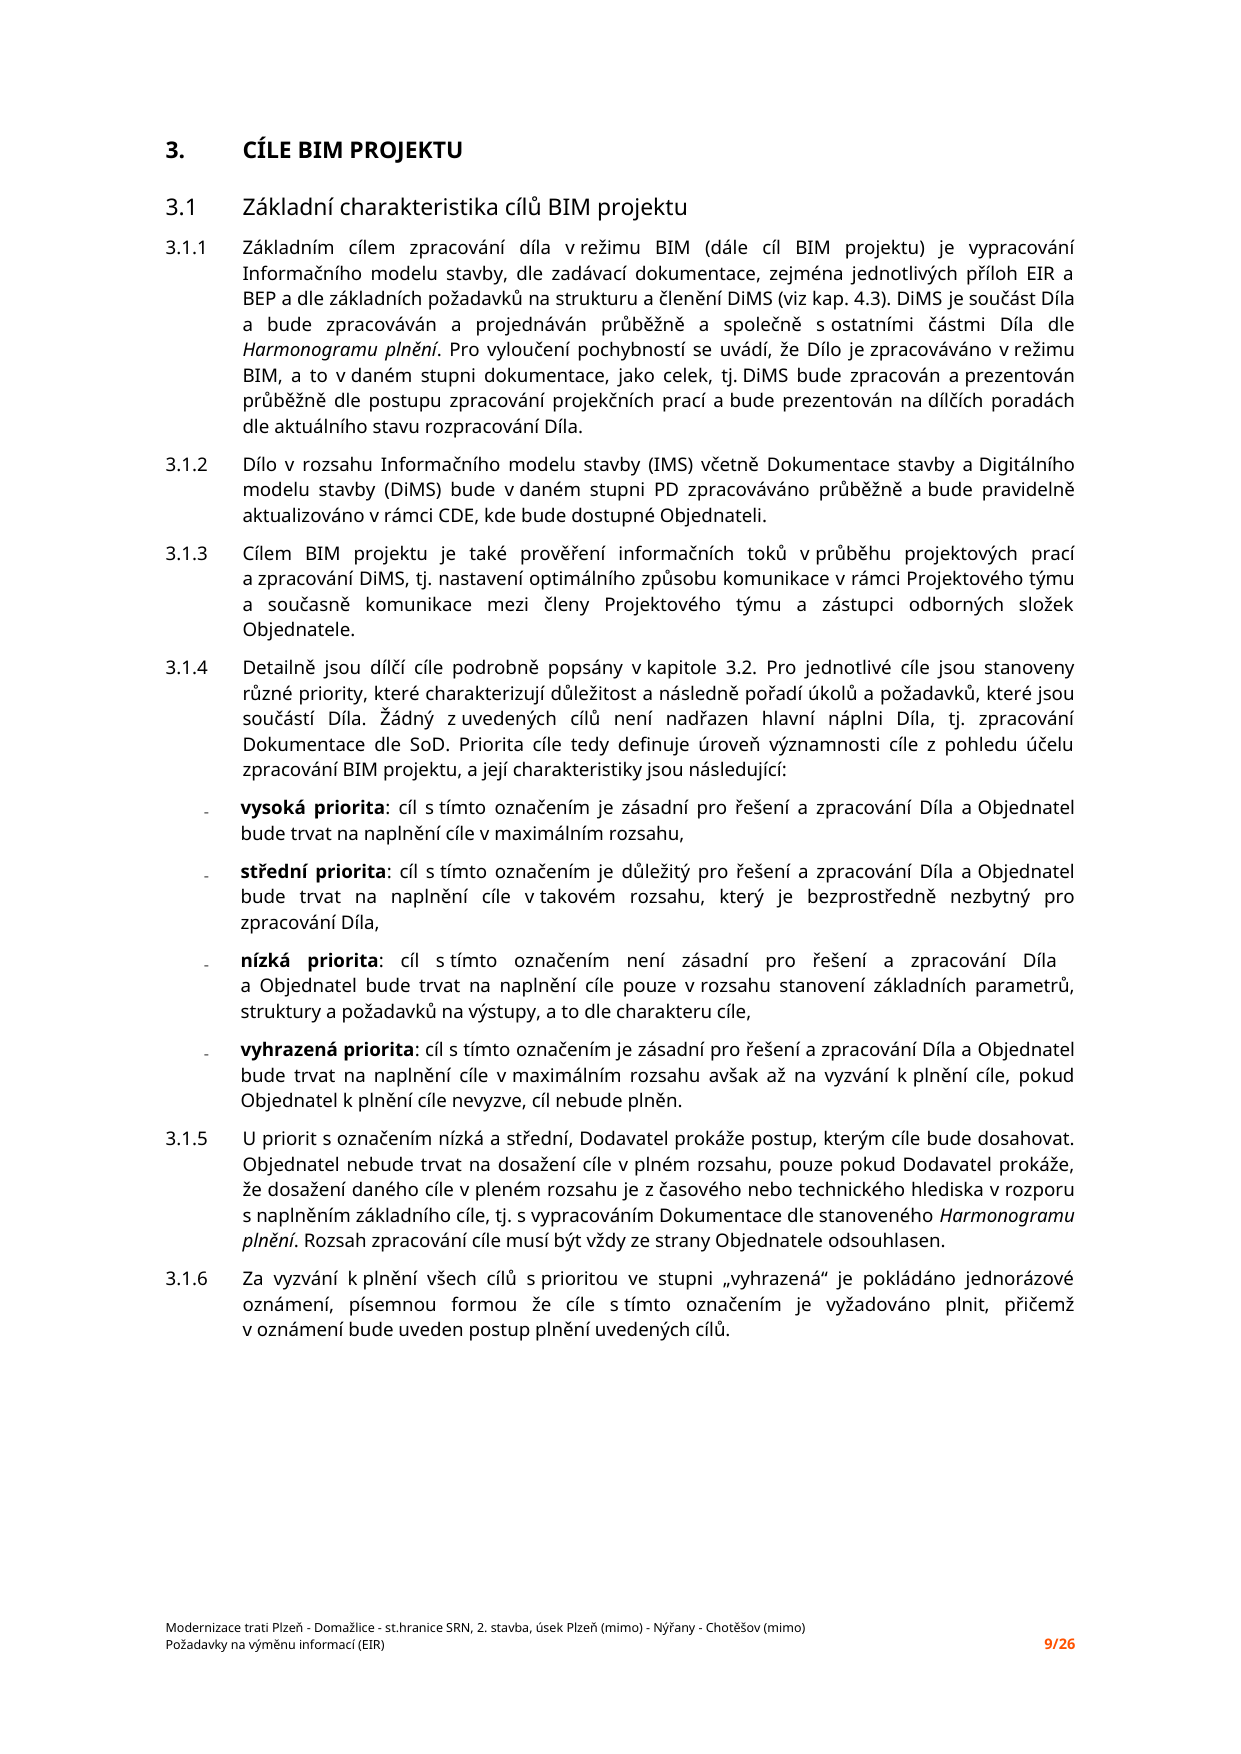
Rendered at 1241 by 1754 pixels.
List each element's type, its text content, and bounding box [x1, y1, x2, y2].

text Detailně jsou dílčí cíle podrobně popsány v kapitole 3.2. Pro jednotlivé cíle jsou stanoveny různé priority, které charakterizují důležitost a následně pořadí úkolů a požadavků, které jsou součástí Díla. Žádný z uvedených cílů není nadřazen hlavní náplni Díla, tj. zpracování Dokumentace dle SoD. Priorita cíle tedy definuje úroveň významnosti cíle z pohledu účelu zpracování BIM projektu, a její charakteristiky jsou následující: [165, 654, 1075, 782]
text Základní charakteristika cílů BIM projektu [165, 191, 1075, 222]
text Základním cílem zpracování díla v režimu BIM (dále cíl BIM projektu) je vypracování Informačního modelu stavby, dle zadávací dokumentace, zejména jednotlivých příloh EIR a BEP a dle základních požadavků na strukturu a členění DiMS (viz kap. 4.3). DiMS je součást Díla a bude zpracováván a projednáván průběžně a společně s ostatními částmi Díla dle Harmonogramu plnění. Pro vyloučení pochybností se uvádí, že Dílo je zpracováváno v režimu BIM, a to v daném stupni dokumentace, jako celek, tj. DiMS bude zpracován a prezentován průběžně dle postupu zpracování projekčních prací a bude prezentován na dílčích poradách dle aktuálního stavu rozpracování Díla. [165, 234, 1075, 438]
list vysoká priorita: cíl s tímto označením je zásadní pro řešení a zpracování Díla a Objednatel bude trvat na naplnění cíle v maximálním rozsahu, [203, 795, 1075, 846]
list vyhrazená priorita: cíl s tímto označením je zásadní pro řešení a zpracování Díla a Objednatel bude trvat na naplnění cíle v maximálním rozsahu avšak až na vyzvání k plnění cíle, pokud Objednatel k plnění cíle nevyzve, cíl nebude plněn. [203, 1036, 1075, 1113]
list nízká priorita: cíl s tímto označením není zásadní pro řešení a zpracování Díla a Objednatel bude trvat na naplnění cíle pouze v rozsahu stanovení základních parametrů, struktury a požadavků na výstupy, a to dle charakteru cíle, [203, 947, 1075, 1024]
text Cílem BIM projektu je také prověření informačních toků v průběhu projektových prací a zpracování DiMS, tj. nastavení optimálního způsobu komunikace v rámci Projektového týmu a současně komunikace mezi členy Projektového týmu a zástupci odborných složek Objednatele. [165, 540, 1075, 642]
text Za vyzvání k plnění všech cílů s prioritou ve stupni „vyhrazená“ je pokládáno jednorázové oznámení, písemnou formou že cíle s tímto označením je vyžadováno plnit, přičemž v oznámení bude uveden postup plnění uvedených cílů. [165, 1266, 1075, 1342]
text U priorit s označením nízká a střední, Dodavatel prokáže postup, kterým cíle bude dosahovat. Objednatel nebude trvat na dosažení cíle v plném rozsahu, pouze pokud Dodavatel prokáže, že dosažení daného cíle v pleném rozsahu je z časového nebo technického hlediska v rozporu s naplněním základního cíle, tj. s vypracováním Dokumentace dle stanoveného Harmonogramu plnění. Rozsah zpracování cíle musí být vždy ze strany Objednatele odsouhlasen. [165, 1125, 1075, 1253]
text Cíle BIM projektu [165, 134, 1075, 166]
text Dílo v rozsahu Informačního modelu stavby (IMS) včetně Dokumentace stavby a Digitálního modelu stavby (DiMS) bude v daném stupni PD zpracováváno průběžně a bude pravidelně aktualizováno v rámci CDE, kde bude dostupné Objednateli. [165, 451, 1075, 527]
list střední priorita: cíl s tímto označením je důležitý pro řešení a zpracování Díla a Objednatel bude trvat na naplnění cíle v takovém rozsahu, který je bezprostředně nezbytný pro zpracování Díla, [203, 858, 1075, 935]
